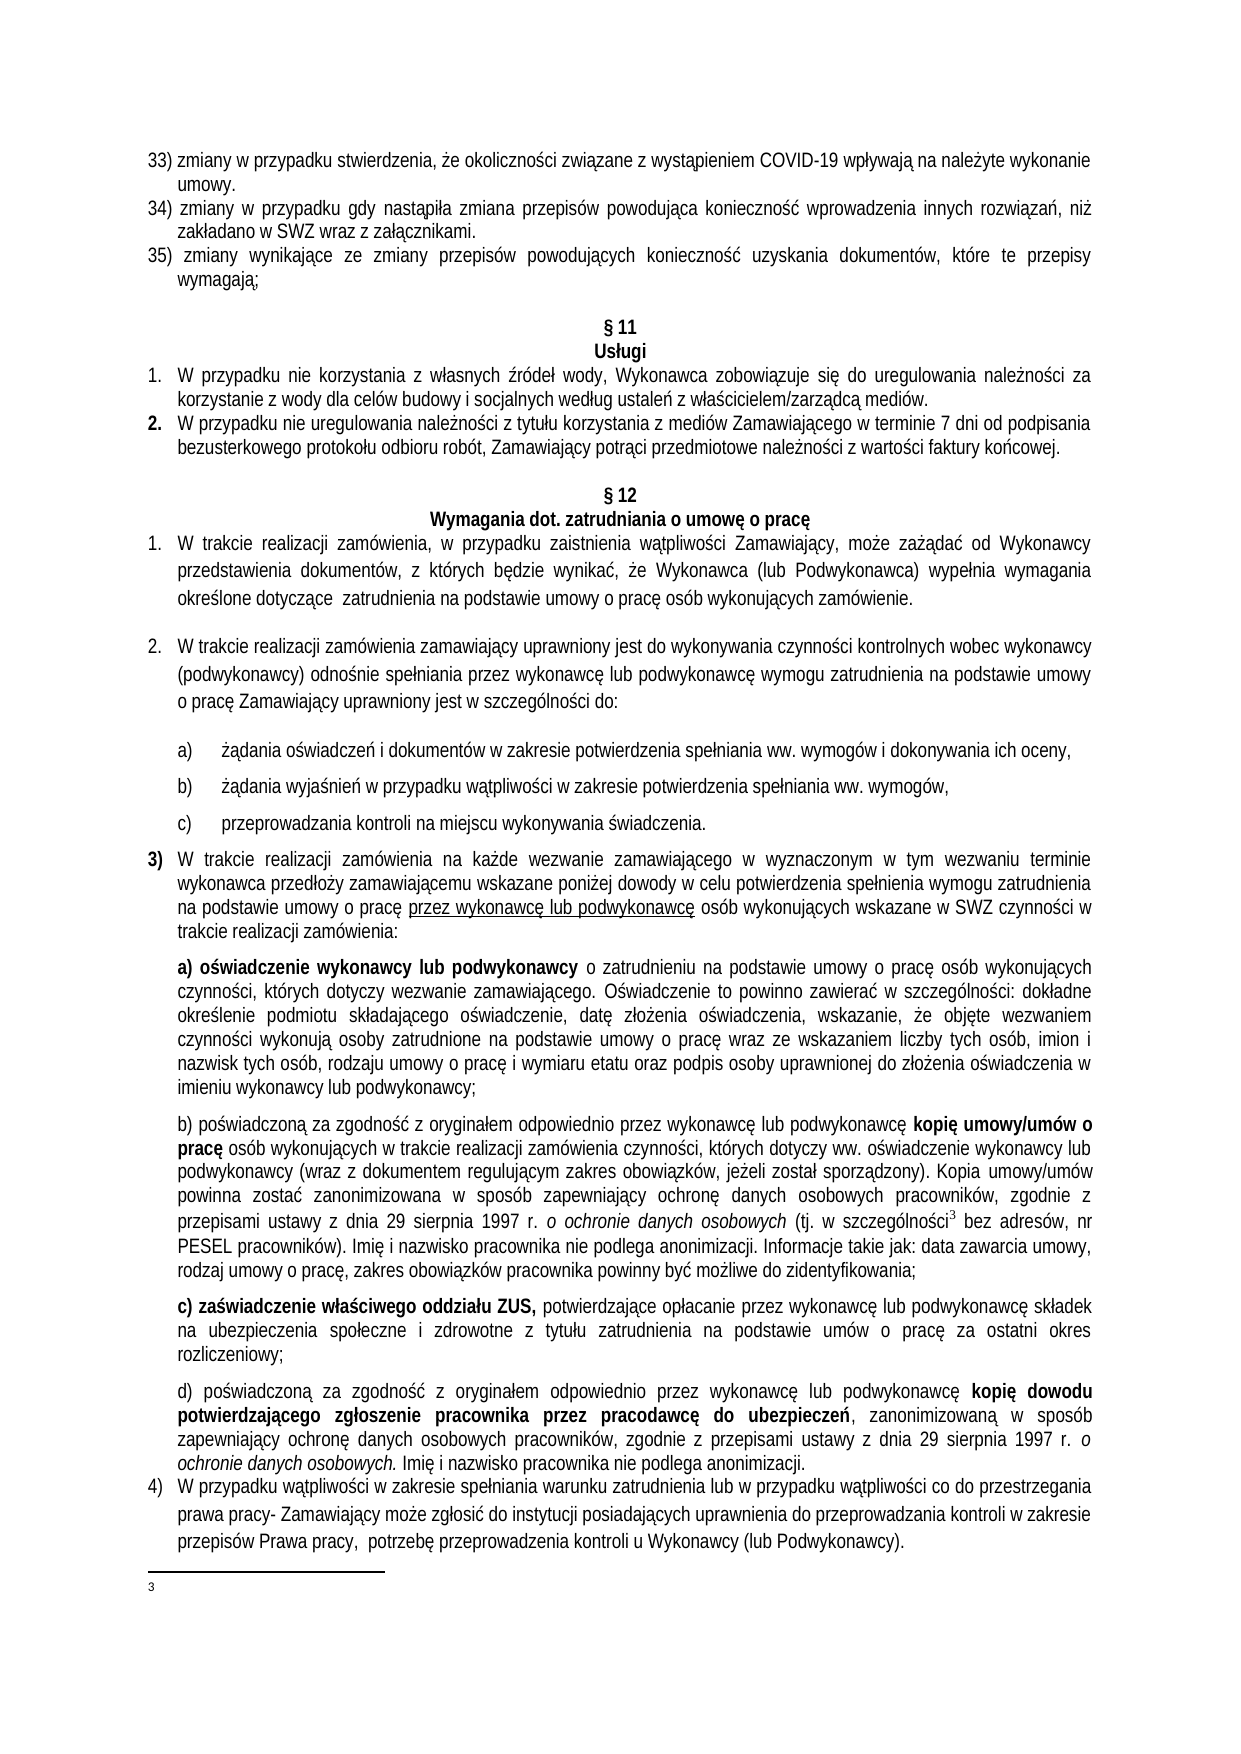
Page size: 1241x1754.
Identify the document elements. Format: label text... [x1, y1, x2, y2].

list W trakcie realizacji zamówienia na każde wezwanie zamawiającego w wyznaczonym w tym wezwaniu terminie wykonawca przedłoży zamawiającemu wskazane poniżej dowody w celu potwierdzenia spełnienia wymogu zatrudnienia na podstawie umowy o pracę przez wykonawcę lub podwykonawcę osób wykonujących wskazane w SWZ czynności w trakcie realizacji zamówienia: [148, 847, 1093, 943]
text Usługi [148, 339, 1093, 363]
list W trakcie realizacji zamówienia zamawiający uprawniony jest do wykonywania czynności kontrolnych wobec wykonawcy (podwykonawcy) odnośnie spełniania przez wykonawcę lub podwykonawcę wymogu zatrudnienia na podstawie umowy o pracę Zamawiający uprawniony jest w szczególności do: [148, 634, 1093, 713]
list przeprowadzania kontroli na miejscu wykonywania świadczenia. [177, 811, 1093, 834]
list W przypadku nie uregulowania należności z tytułu korzystania z mediów Zamawiającego w terminie 7 dni od podpisania bezusterkowego protokołu odbioru robót, Zamawiający potrąci przedmiotowe należności z wartości faktury końcowej. [148, 411, 1093, 459]
text 35) zmiany wynikające ze zmiany przepisów powodujących konieczność uzyskania dokumentów, które te przepisy wymagają; [148, 243, 1093, 291]
list żądania oświadczeń i dokumentów w zakresie potwierdzenia spełniania ww. wymogów i dokonywania ich oceny, [177, 738, 1093, 762]
text Wymagania dot. zatrudniania o umowę o pracę [148, 507, 1093, 531]
list c) zaświadczenie właściwego oddziału ZUS, potwierdzające opłacanie przez wykonawcę lub podwykonawcę składek na ubezpieczenia społeczne i zdrowotne z tytułu zatrudnienia na podstawie umów o pracę za ostatni okres rozliczeniowy; [177, 1294, 1093, 1366]
text 34) zmiany w przypadku gdy nastąpiła zmiana przepisów powodująca konieczność wprowadzenia innych rozwiązań, niż zakładano w SWZ wraz z załącznikami. [148, 196, 1093, 243]
list b) poświadczoną za zgodność z oryginałem odpowiednio przez wykonawcę lub podwykonawcę kopię umowy/umów o pracę osób wykonujących w trakcie realizacji zamówienia czynności, których dotyczy ww. oświadczenie wykonawcy lub podwykonawcy (wraz z dokumentem regulującym zakres obowiązków, jeżeli został sporządzony). Kopia umowy/umów powinna zostać zanonimizowana w sposób zapewniający ochronę danych osobowych pracowników, zgodnie z przepisami ustawy z dnia 29 sierpnia 1997 r. o ochronie danych osobowych (tj. w szczególności bez adresów, nr PESEL pracowników). Imię i nazwisko pracownika nie podlega anonimizacji. Informacje takie jak: data zawarcia umowy, rodzaj umowy o pracę, zakres obowiązków pracownika powinny być możliwe do zidentyfikowania; [177, 1112, 1093, 1282]
text § 12 [148, 483, 1093, 507]
list W przypadku nie korzystania z własnych źródeł wody, Wykonawca zobowiązuje się do uregulowania należności za korzystanie z wody dla celów budowy i socjalnych według ustaleń z właścicielem/zarządcą mediów. [148, 363, 1093, 411]
list W przypadku wątpliwości w zakresie spełniania warunku zatrudnienia lub w przypadku wątpliwości co do przestrzegania prawa pracy- Zamawiający może zgłosić do instytucji posiadających uprawnienia do przeprowadzania kontroli w zakresie przepisów Prawa pracy, potrzebę przeprowadzenia kontroli u Wykonawcy (lub Podwykonawcy). [148, 1474, 1093, 1553]
text § 11 [148, 315, 1093, 339]
list a) oświadczenie wykonawcy lub podwykonawcy o zatrudnieniu na podstawie umowy o pracę osób wykonujących czynności, których dotyczy wezwanie zamawiającego. Oświadczenie to powinno zawierać w szczególności: dokładne określenie podmiotu składającego oświadczenie, datę złożenia oświadczenia, wskazanie, że objęte wezwaniem czynności wykonują osoby zatrudnione na podstawie umowy o pracę wraz ze wskazaniem liczby tych osób, imion i nazwisk tych osób, rodzaju umowy o pracę i wymiaru etatu oraz podpis osoby uprawnionej do złożenia oświadczenia w imieniu wykonawcy lub podwykonawcy; [177, 955, 1093, 1099]
list d) poświadczoną za zgodność z oryginałem odpowiednio przez wykonawcę lub podwykonawcę kopię dowodu potwierdzającego zgłoszenie pracownika przez pracodawcę do ubezpieczeń, zanonimizowaną w sposób zapewniający ochronę danych osobowych pracowników, zgodnie z przepisami ustawy z dnia 29 sierpnia 1997 r. o ochronie danych osobowych. Imię i nazwisko pracownika nie podlega anonimizacji. [177, 1378, 1093, 1474]
list W trakcie realizacji zamówienia, w przypadku zaistnienia wątpliwości Zamawiający, może zażądać od Wykonawcy przedstawienia dokumentów, z których będzie wynikać, że Wykonawca (lub Podwykonawca) wypełnia wymagania określone dotyczące zatrudnienia na podstawie umowy o pracę osób wykonujących zamówienie. [148, 531, 1093, 610]
list żądania wyjaśnień w przypadku wątpliwości w zakresie potwierdzenia spełniania ww. wymogów, [177, 774, 1093, 798]
text 33) zmiany w przypadku stwierdzenia, że okoliczności związane z wystąpieniem COVID-19 wpływają na należyte wykonanie umowy. [148, 148, 1093, 196]
